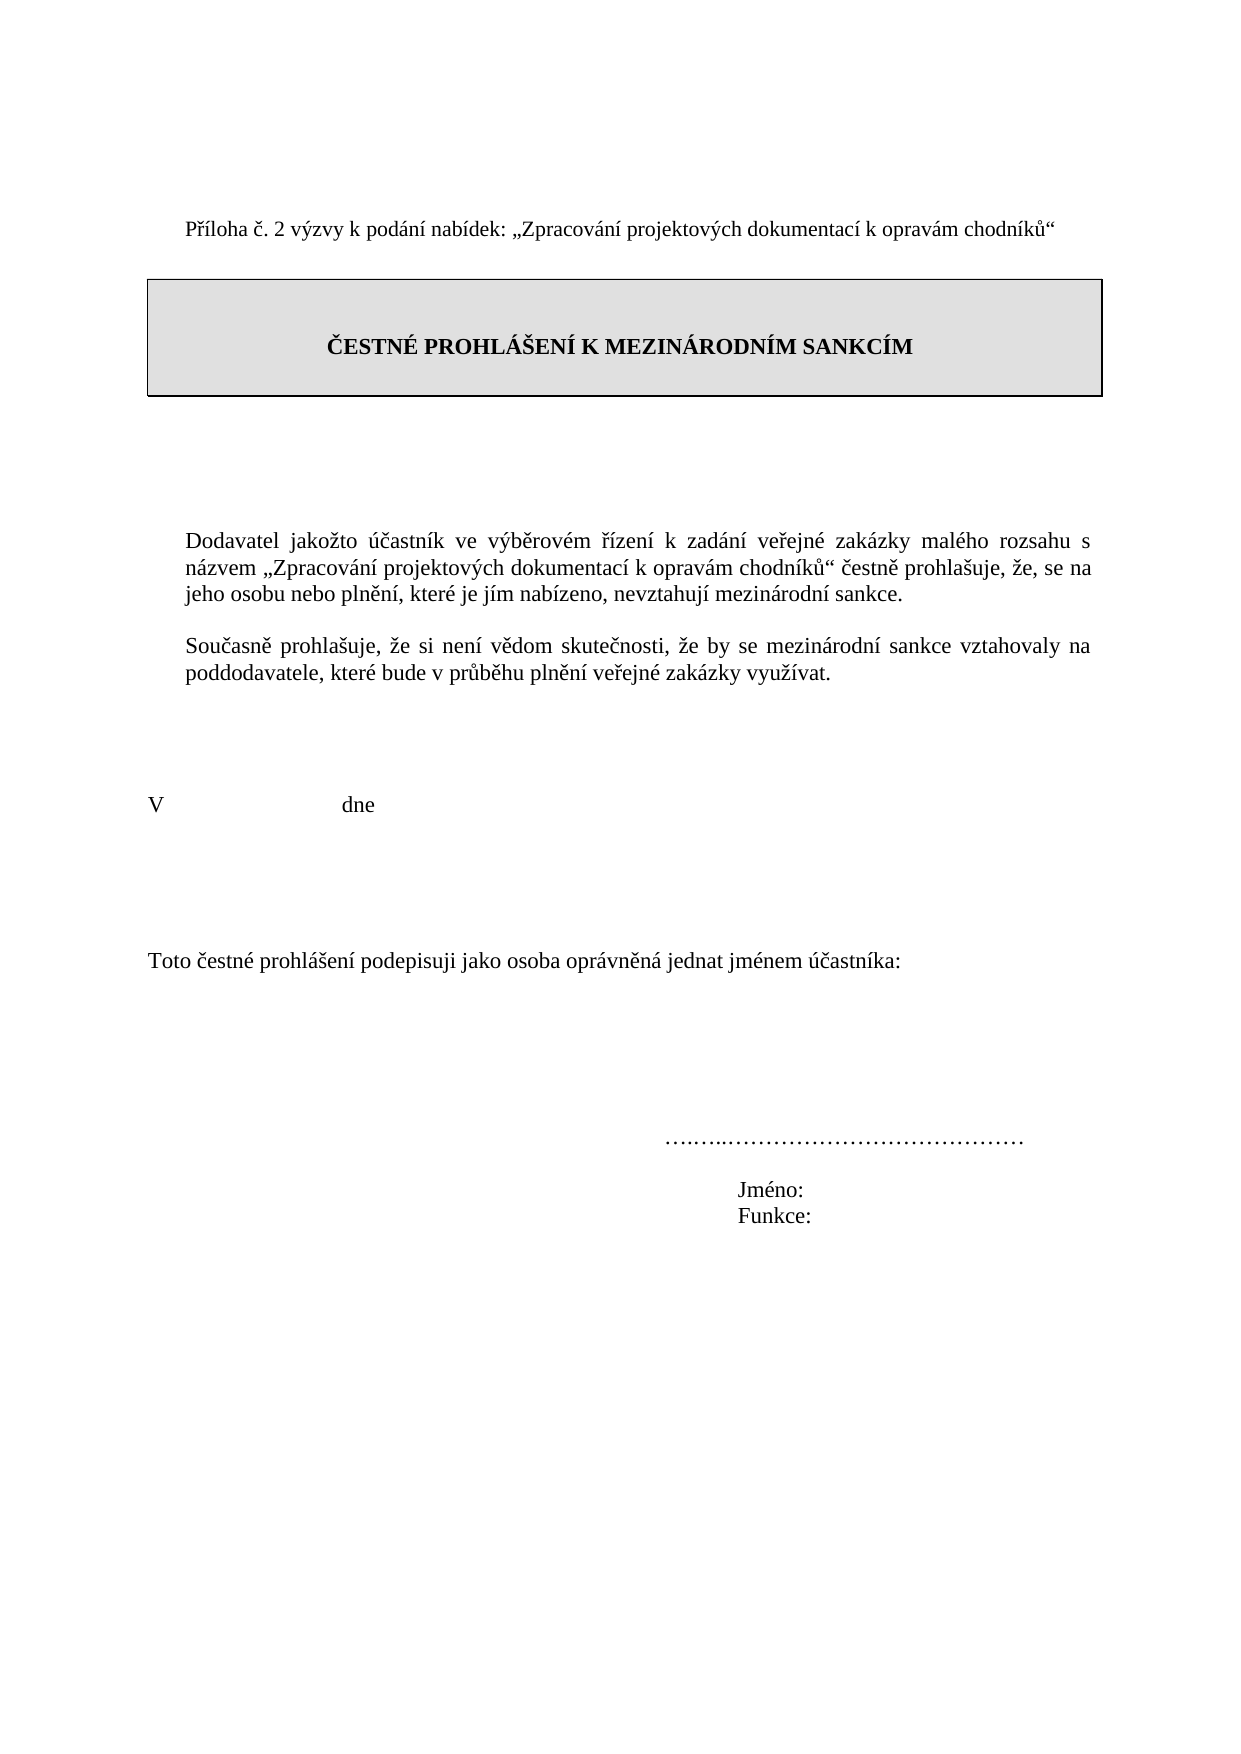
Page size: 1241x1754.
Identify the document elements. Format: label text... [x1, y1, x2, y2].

text ….…..………………………………… [654, 1123, 1093, 1149]
text Současně prohlašuje, že si není vědom skutečnosti, že by se mezinárodní sankce vztahovaly na poddodavatele, které bude v průběhu plnění veřejné zakázky využívat. [185, 633, 1093, 685]
subtitle ČESTNÉ PROHLÁŠENÍ K MEZINÁRODNÍM SANKCÍM [148, 330, 1101, 395]
text V dne [148, 791, 1093, 817]
text Jméno: [654, 1176, 1093, 1202]
text Příloha č. 2 výzvy k podání nabídek: „Zpracování projektových dokumentací k opravám chodníků“ [148, 216, 1093, 241]
text Dodavatel jakožto účastník ve výběrovém řízení k zadání veřejné zakázky malého rozsahu s názvem „Zpracování projektových dokumentací k opravám chodníků“ čestně prohlašuje, že, se na jeho osobu nebo plnění, které je jím nabízeno, nevztahují mezinárodní sankce. [185, 527, 1093, 606]
text Funkce: [654, 1202, 1093, 1255]
text Toto čestné prohlášení podepisuji jako osoba oprávněná jednat jménem účastníka: [148, 947, 1093, 974]
